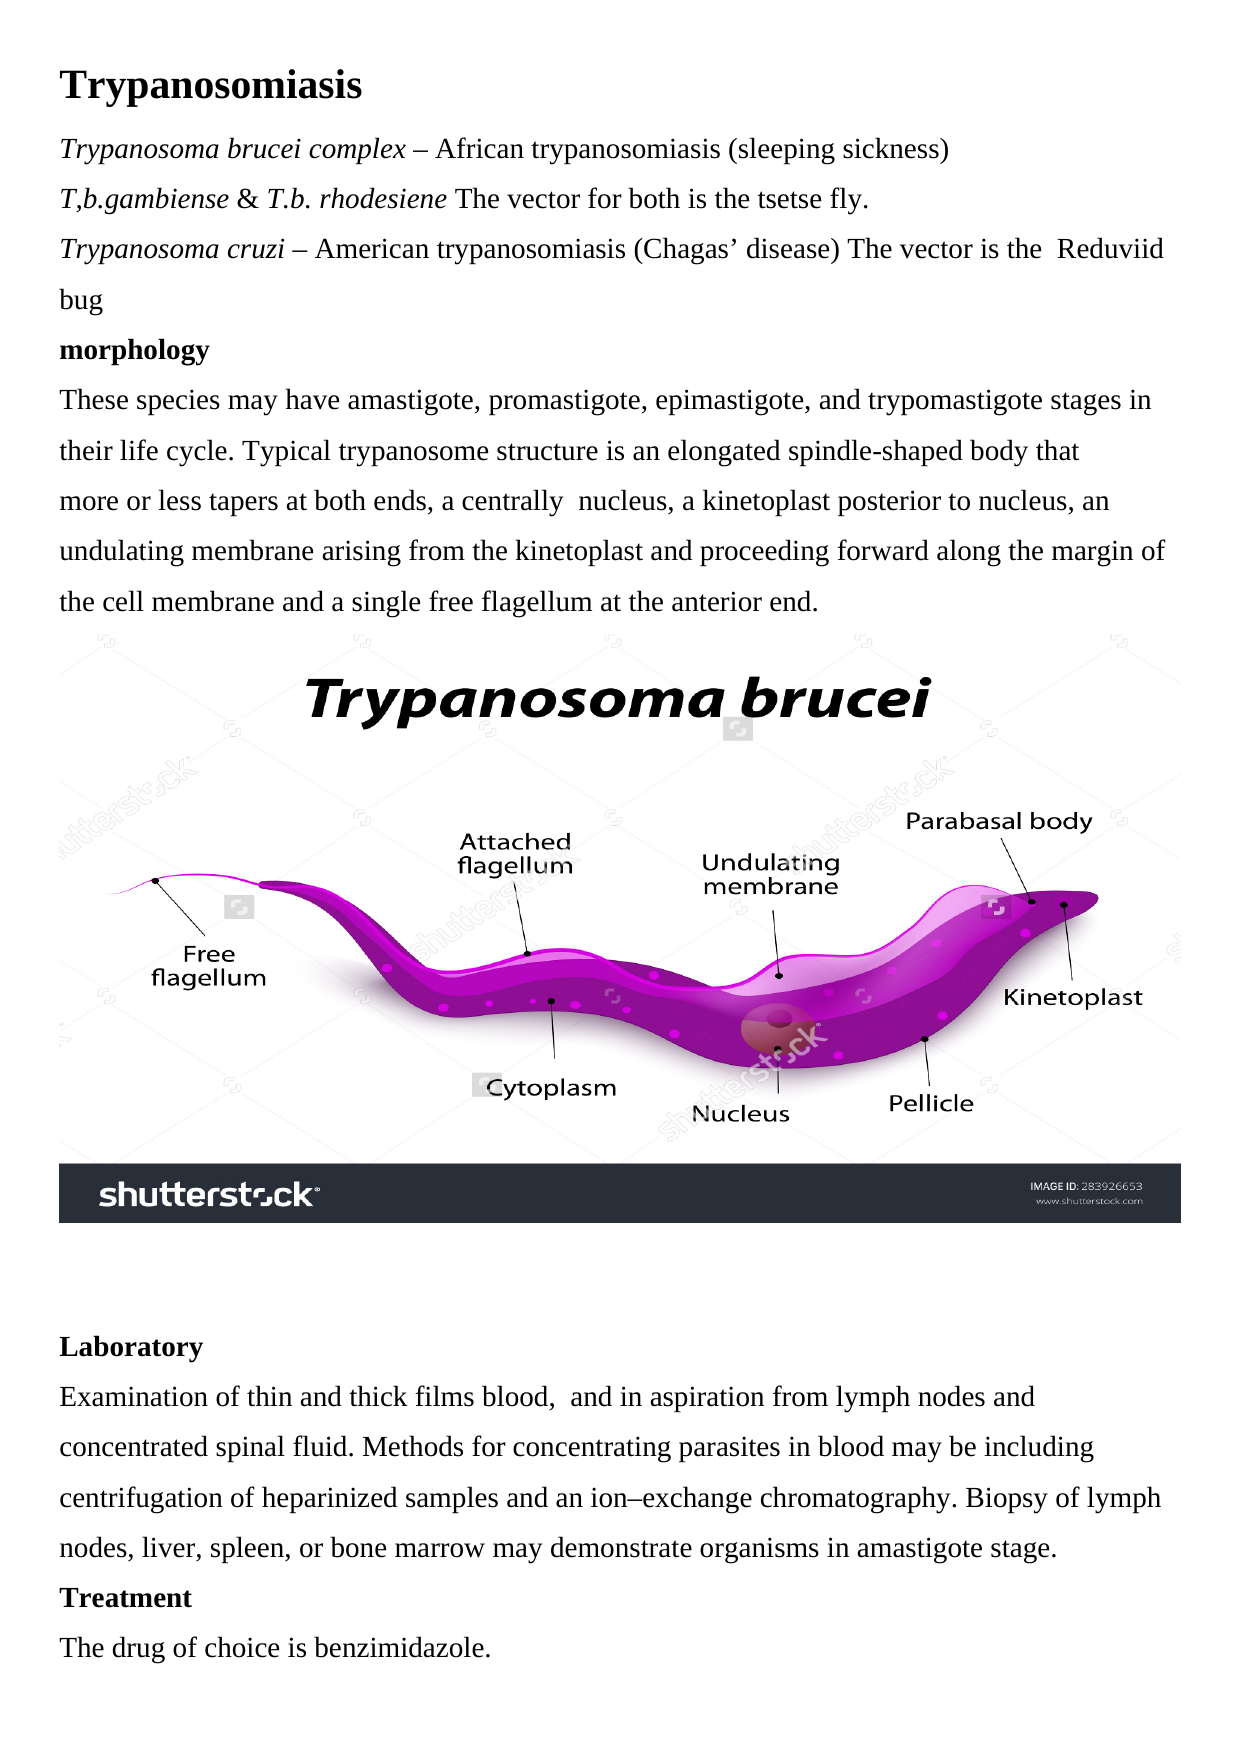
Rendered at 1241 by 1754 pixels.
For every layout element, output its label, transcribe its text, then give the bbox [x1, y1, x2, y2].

text Laboratory [59, 1329, 1181, 1362]
text morphology [59, 332, 1181, 366]
text centrifugation of heparinized samples and an ion–exchange chromatography. Biopsy of lymph nodes, liver, spleen, or bone marrow may demonstrate organisms in amastigote stage. [59, 1480, 1181, 1563]
text Trypanosoma cruzi – American trypanosomiasis (Chagas’ disease) The vector is the Reduviid bug [59, 232, 1181, 315]
text more or less tapers at both ends, a centrally nucleus, a kinetoplast posterior to nucleus, an undulating membrane arising from the kinetoplast and proceeding forward along the margin of the cell membrane and a single free flagellum at the anterior end. [59, 483, 1181, 617]
text Trypanosomiasis [59, 59, 1181, 107]
text The drug of choice is benzimidazole. [59, 1631, 1181, 1664]
picture [59, 634, 1181, 1223]
text Trypanosoma brucei complex – African trypanosomiasis (sleeping sickness) [59, 131, 1181, 164]
text T,b.gambiense & T.b. rhodesiene The vector for both is the tsetse fly. [59, 181, 1181, 215]
text Treatment [59, 1580, 1181, 1614]
text Examination of thin and thick films blood, and in aspiration from lymph nodes and concentrated spinal fluid. Methods for concentrating parasites in blood may be including [59, 1379, 1181, 1463]
text These species may have amastigote, promastigote, epimastigote, and trypomastigote stages in their life cycle. Typical trypanosome structure is an elongated spindle-shaped body that [59, 382, 1181, 466]
